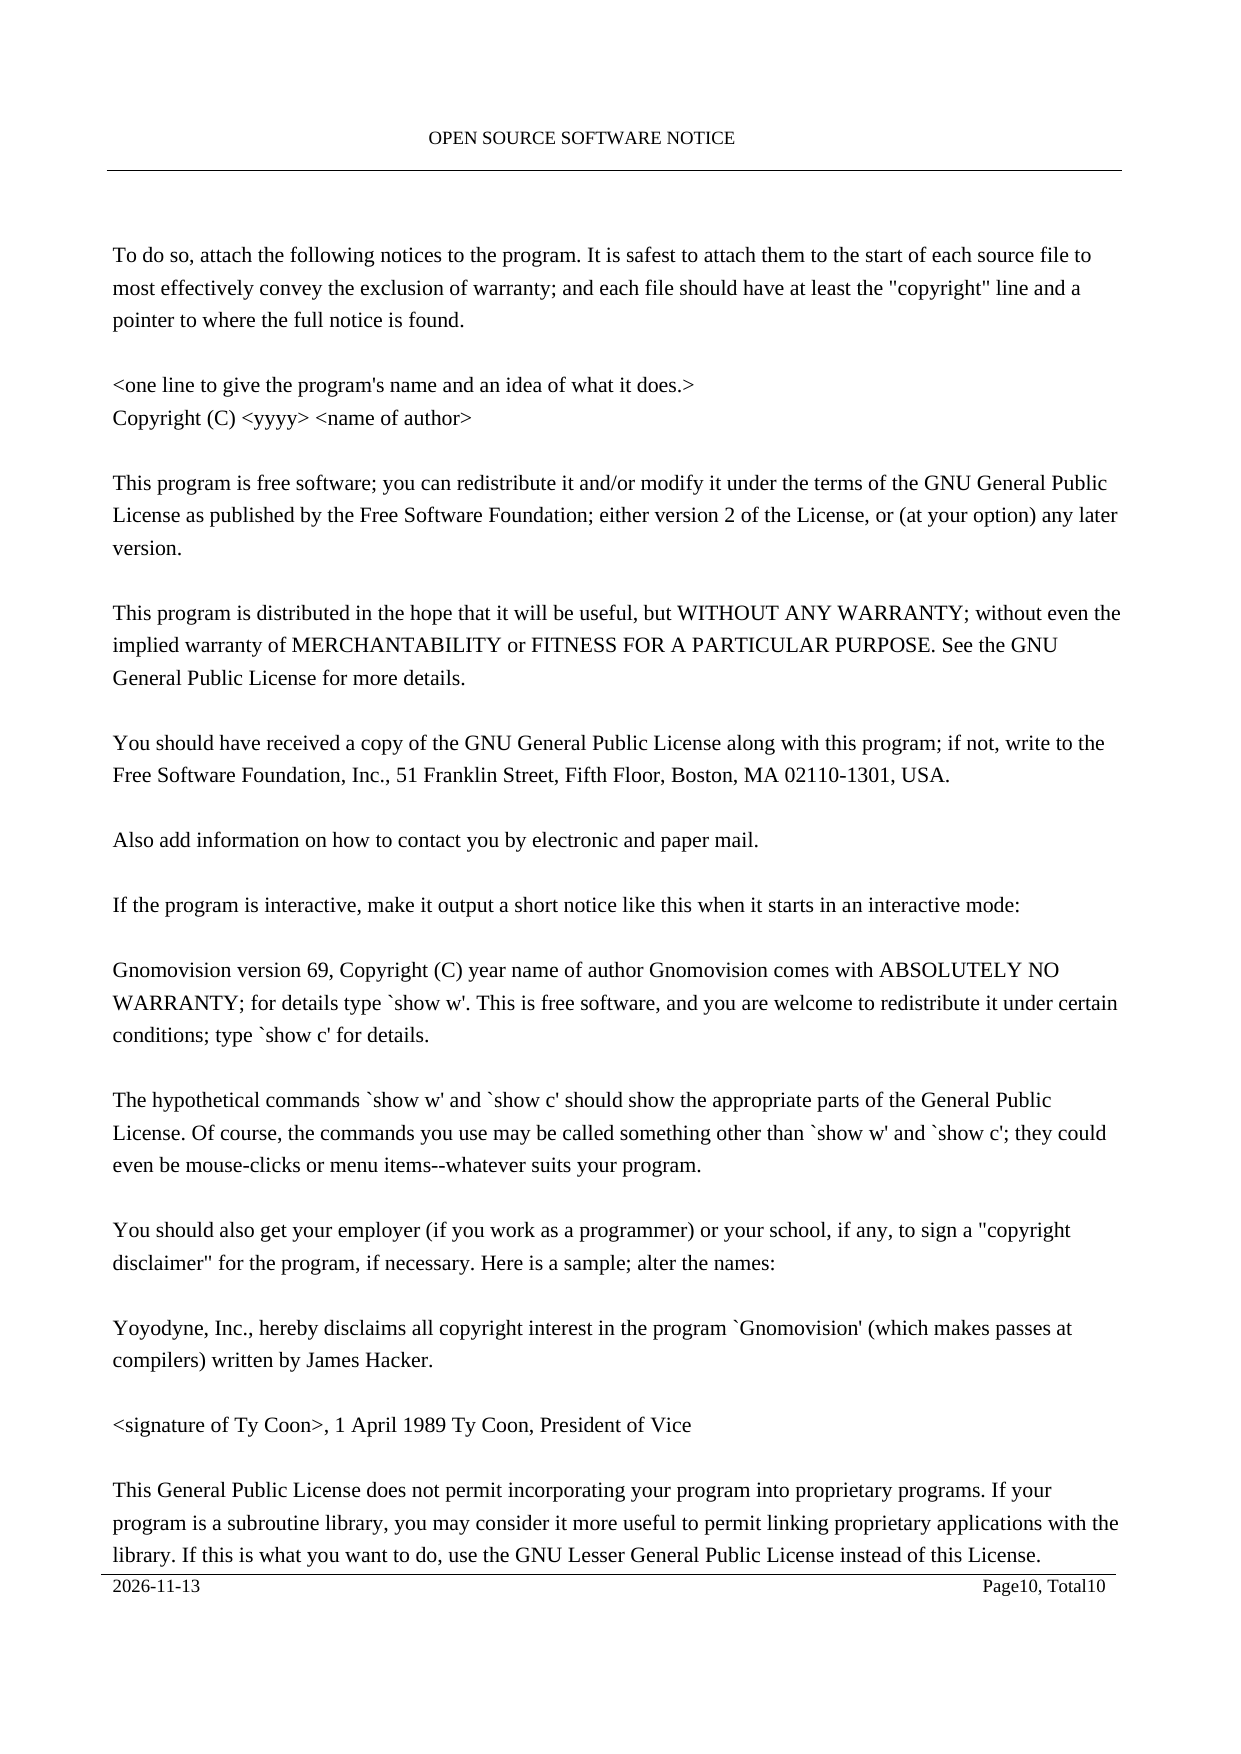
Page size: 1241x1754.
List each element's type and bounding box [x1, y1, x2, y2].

text [112, 206, 1128, 1571]
